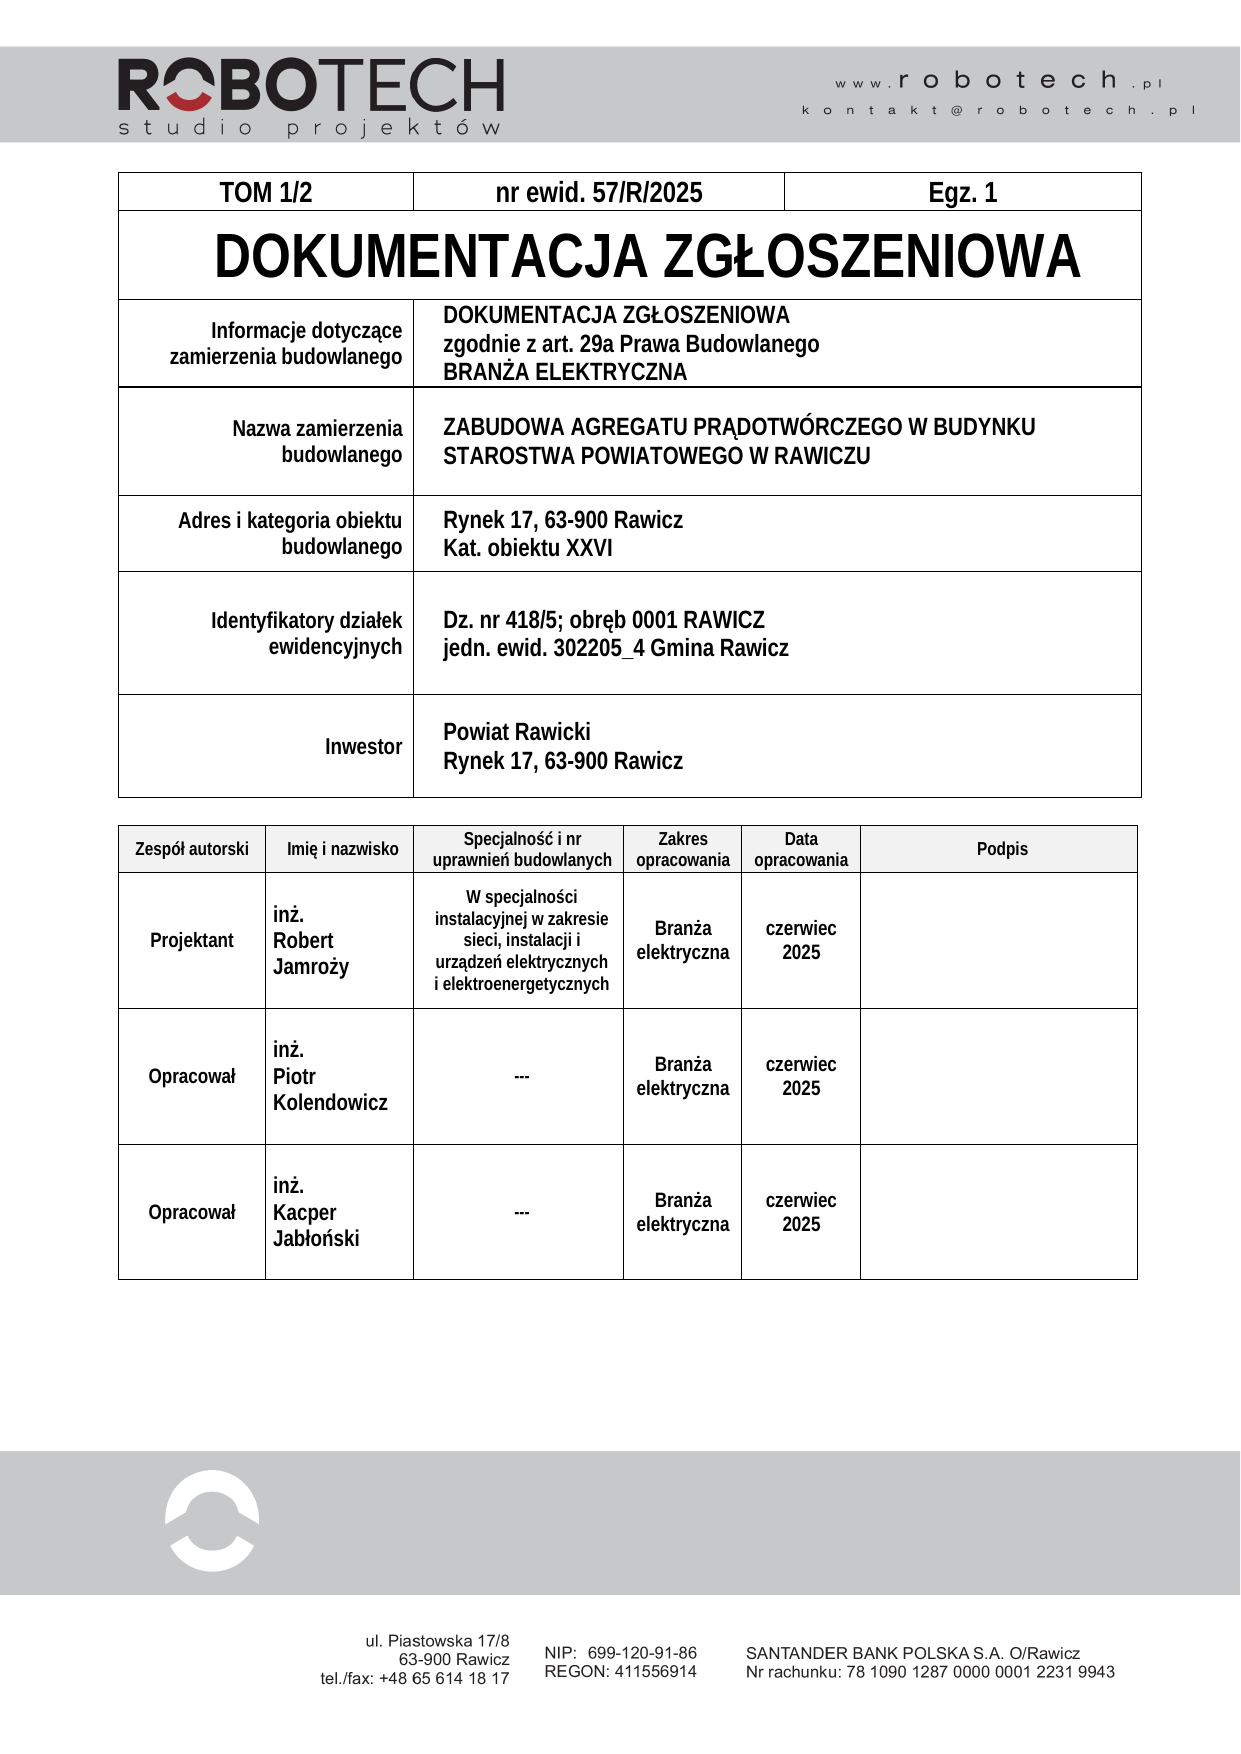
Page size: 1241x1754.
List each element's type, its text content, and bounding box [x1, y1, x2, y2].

table_cell inż. Piotr Kolendowicz [266, 1009, 413, 1143]
table_cell Informacje dotyczące zamierzenia budowlanego [119, 300, 413, 386]
table_cell [861, 873, 1137, 1008]
table_cell inż. Robert Jamroży [266, 873, 413, 1008]
table_header Specjalność i nr uprawnień budowlanych [414, 826, 623, 872]
table_header Imię i nazwisko [266, 826, 413, 872]
table_cell inż. Kacper Jabłoński [266, 1145, 413, 1279]
table_header Egz. 1 [785, 173, 1141, 210]
table_header nr ewid. 57/R/2025 [414, 173, 784, 210]
table_cell Dz. nr 418/5; obręb 0001 RAWICZ jedn. ewid. 302205_4 Gmina Rawicz [414, 572, 1141, 694]
table_cell Rynek 17, 63-900 Rawicz Kat. obiektu XXVI [414, 496, 1141, 571]
table_cell czerwiec 2025 [742, 873, 860, 1008]
table_header Zespół autorski [119, 826, 265, 872]
table_cell Branża elektryczna [624, 1145, 741, 1279]
table_cell W specjalności instalacyjnej w zakresie sieci, instalacji i urządzeń elektrycznych i elektroenergetycznych [414, 873, 623, 1008]
table_header Podpis [861, 826, 1137, 872]
table_cell Inwestor [119, 695, 413, 797]
table_cell DOKUMENTACJA ZGŁOSZENIOWA [119, 211, 1141, 298]
table_cell Identyfikatory działek ewidencyjnych [119, 572, 413, 694]
table_cell Branża elektryczna [624, 873, 741, 1008]
table_cell Projektant [119, 873, 265, 1008]
table_cell Powiat Rawicki Rynek 17, 63-900 Rawicz [414, 695, 1141, 797]
table_header Zakres opracowania [624, 826, 741, 872]
table_cell [861, 1009, 1137, 1143]
table_cell czerwiec 2025 [742, 1145, 860, 1279]
table_cell Nazwa zamierzenia budowlanego [119, 388, 413, 494]
table_cell --- [414, 1009, 623, 1143]
table_cell --- [414, 1145, 623, 1279]
table_cell Branża elektryczna [624, 1009, 741, 1143]
picture [0, 0, 1241, 1754]
table_header TOM 1/2 [119, 173, 413, 210]
table_cell DOKUMENTACJA ZGŁOSZENIOWA zgodnie z art. 29a Prawa Budowlanego BRANŻA ELEKTRYCZNA [414, 300, 1141, 386]
table_cell Opracował [119, 1145, 265, 1279]
table_cell [861, 1145, 1137, 1279]
table_header Data opracowania [742, 826, 860, 872]
table_cell czerwiec 2025 [742, 1009, 860, 1143]
table_cell ZABUDOWA AGREGATU PRĄDOTWÓRCZEGO W BUDYNKU STAROSTWA POWIATOWEGO W RAWICZU [414, 388, 1141, 494]
table_cell Opracował [119, 1009, 265, 1143]
table_cell Adres i kategoria obiektu budowlanego [119, 496, 413, 571]
